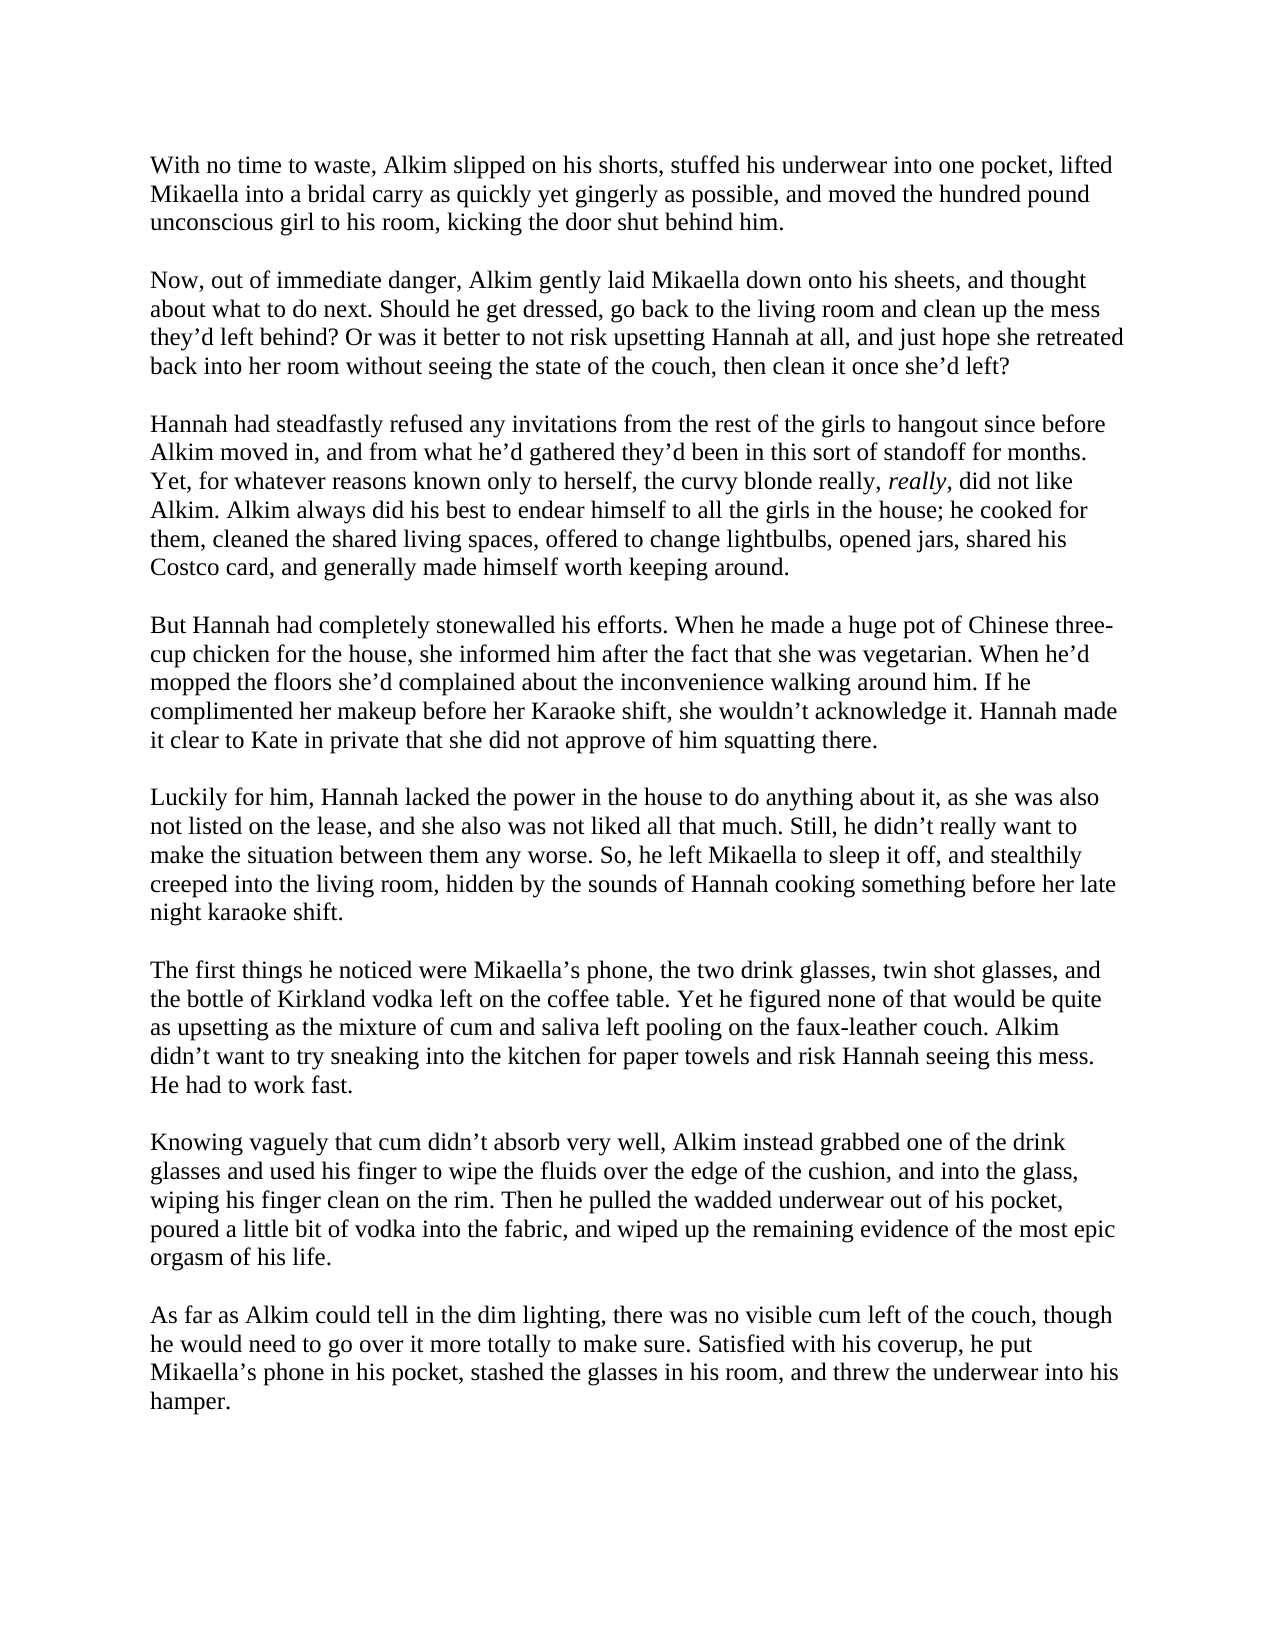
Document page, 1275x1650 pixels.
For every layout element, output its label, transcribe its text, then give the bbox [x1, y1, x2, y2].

text Hannah had steadfastly refused any invitations from the rest of the girls to hangout since before Alkim moved in, and from what he’d gathered they’d been in this sort of standoff for months. Yet, for whatever reasons known only to herself, the curvy blonde really, really, did not like Alkim. Alkim always did his best to endear himself to all the girls in the house; he cooked for them, cleaned the shared living spaces, offered to change lightbulbs, opened jars, shared his Costco card, and generally made himself worth keeping around. [150, 409, 1125, 581]
text With no time to waste, Alkim slipped on his shorts, stuffed his underwear into one pocket, lifted Mikaella into a bridal carry as quickly yet gingerly as possible, and moved the hundred pound unconscious girl to his room, kicking the door shut behind him. [150, 150, 1125, 236]
text Now, out of immediate danger, Alkim gently laid Mikaella down onto his sheets, and thought about what to do next. Should he get dressed, go back to the living room and clean up the mess they’d left behind? Or was it better to not risk upsetting Hannah at all, and just hope she retreated back into her room without seeing the state of the couch, then clean it once she’d left? [150, 265, 1125, 380]
text But Hannah had completely stonewalled his efforts. When he made a huge pot of Chinese three-cup chicken for the house, she informed him after the fact that she was vegetarian. When he’d mopped the floors she’d complained about the inconvenience walking around him. If he complimented her makeup before her Karaoke shift, she wouldn’t acknowledge it. Hannah made it clear to Kate in private that she did not approve of him squatting there. [150, 610, 1125, 754]
text The first things he noticed were Mikaella’s phone, the two drink glasses, twin shot glasses, and the bottle of Kirkland vodka left on the coffee table. Yet he figured none of that would be quite as upsetting as the mixture of cum and saliva left pooling on the faux-leather couch. Alkim didn’t want to try sneaking into the kitchen for paper towels and risk Hannah seeing this mess. He had to work fast. [150, 955, 1125, 1099]
text Knowing vaguely that cum didn’t absorb very well, Alkim instead grabbed one of the drink glasses and used his finger to wipe the fluids over the edge of the cushion, and into the glass, wiping his finger clean on the rim. Then he pulled the wadded underwear out of his pocket, poured a little bit of vodka into the fabric, and wiped up the remaining evidence of the most epic orgasm of his life. [150, 1127, 1125, 1271]
text As far as Alkim could tell in the dim lighting, there was no visible cum left of the couch, though he would need to go over it more totally to make sure. Satisfied with his coverup, he put Mikaella’s phone in his pocket, stashed the glasses in his room, and threw the underwear into his hamper. [150, 1300, 1125, 1415]
text Luckily for him, Hannah lacked the power in the house to do anything about it, as she was also not listed on the lease, and she also was not liked all that much. Still, he didn’t really want to make the situation between them any worse. So, he left Mikaella to sleep it off, and stealthily creeped into the living room, hidden by the sounds of Hannah cooking something before her late night karaoke shift. [150, 782, 1125, 926]
